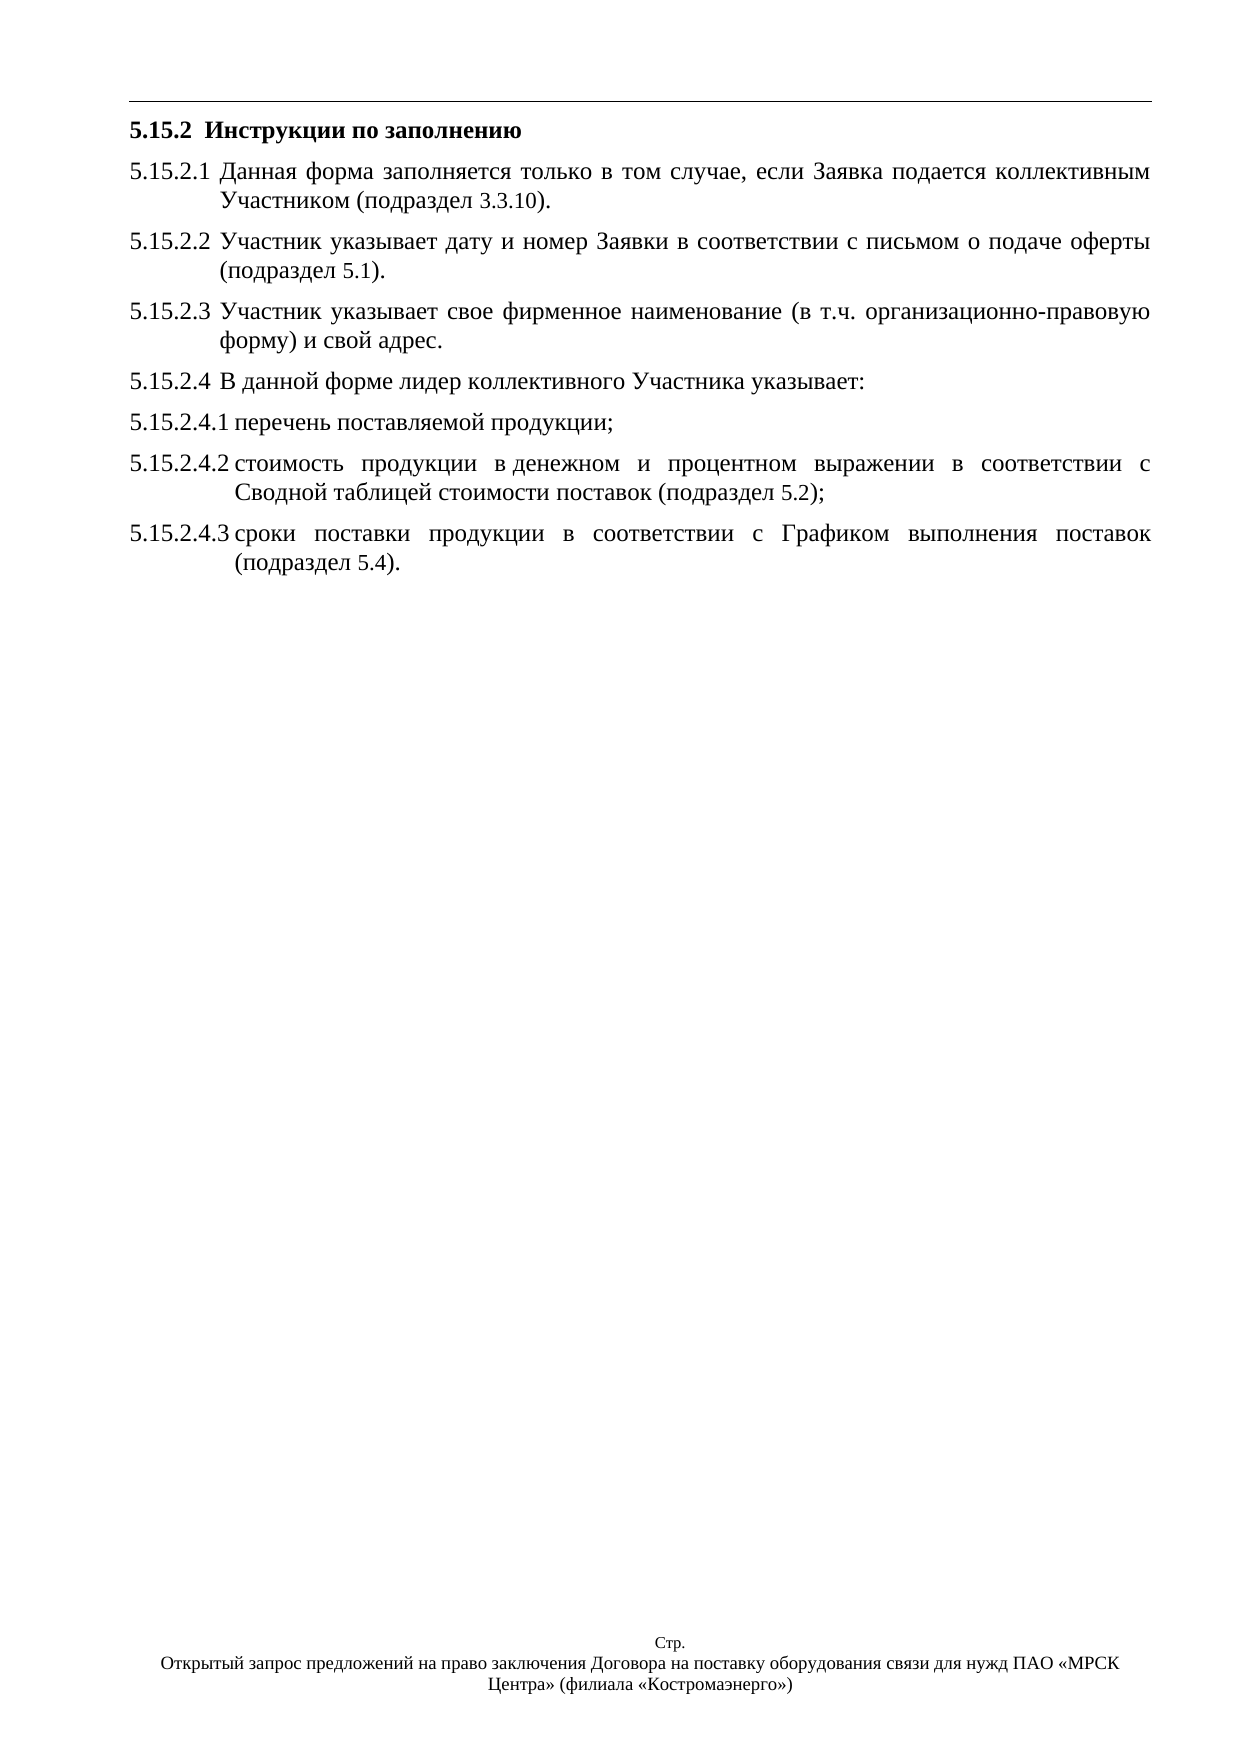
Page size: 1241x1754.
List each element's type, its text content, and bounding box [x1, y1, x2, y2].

list Участник указывает дату и номер Заявки в соответствии с письмом о подаче оферты (подраздел 5.1). [129, 226, 1152, 283]
list сроки поставки продукции в соответствии с Графиком выполнения поставок (подраздел 5.4). [129, 518, 1152, 576]
list В данной форме лидер коллективного Участника указывает: [129, 366, 1152, 395]
list перечень поставляемой продукции; [129, 407, 1152, 436]
subtitle Инструкции по заполнению [129, 115, 1152, 143]
list Участник указывает свое фирменное наименование (в т.ч. организационно-правовую форму) и свой адрес. [129, 296, 1152, 353]
list стоимость продукции в денежном и процентном выражении в соответствии с Сводной таблицей стоимости поставок (подраздел 5.2); [129, 448, 1152, 506]
list Данная форма заполняется только в том случае, если Заявка подается коллективным Участником (подраздел 3.3.10). [129, 156, 1152, 213]
